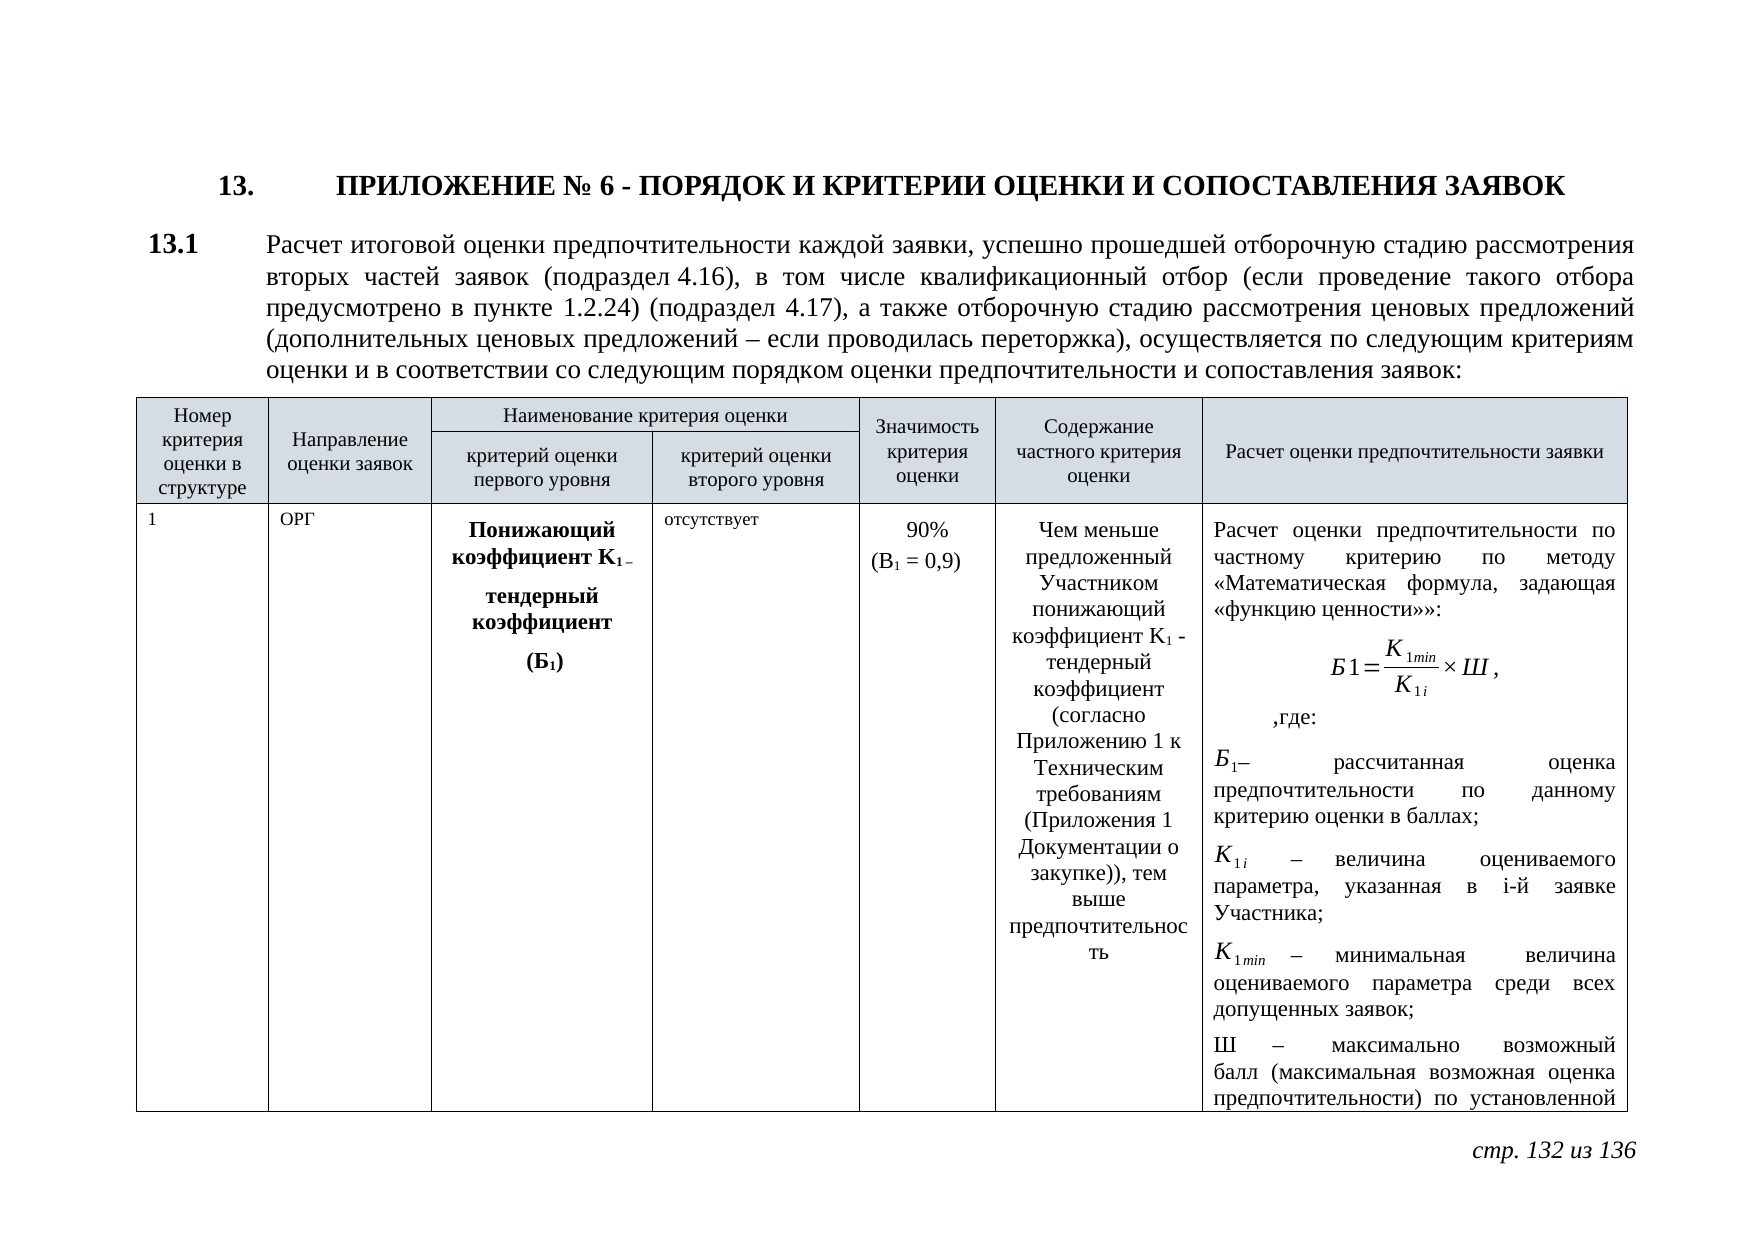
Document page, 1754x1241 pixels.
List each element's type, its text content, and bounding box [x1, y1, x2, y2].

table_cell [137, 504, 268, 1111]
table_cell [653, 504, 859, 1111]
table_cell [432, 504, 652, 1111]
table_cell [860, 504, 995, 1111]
list Расчет итоговой оценки предпочтительности каждой заявки, успешно прошедшей отборочную стадию рассмотрения вторых частей заявок (подраздел 4.16), в том числе квалификационный отбор (если проведение такого отбора предусмотрено в пункте 1.2.24) (подраздел 4.17), а также отборочную стадию рассмотрения ценовых предложений (дополнительных ценовых предложений – если проводилась переторжка), осуществляется по следующим критериям оценки и в соответствии со следующим порядком оценки предпочтительности и сопоставления заявок: [148, 227, 1636, 385]
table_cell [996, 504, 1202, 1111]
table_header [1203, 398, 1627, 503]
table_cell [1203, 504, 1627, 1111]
subtitle ПРИЛОЖЕНИЕ № 6 - ПОРЯДОК И КРИТЕРИИ ОЦЕНКИ И СОПОСТАВЛЕНИЯ ЗАЯВОК [148, 168, 1636, 202]
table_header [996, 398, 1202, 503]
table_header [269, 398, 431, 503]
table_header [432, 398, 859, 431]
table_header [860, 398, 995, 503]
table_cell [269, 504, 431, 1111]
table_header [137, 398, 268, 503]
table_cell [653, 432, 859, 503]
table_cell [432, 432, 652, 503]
